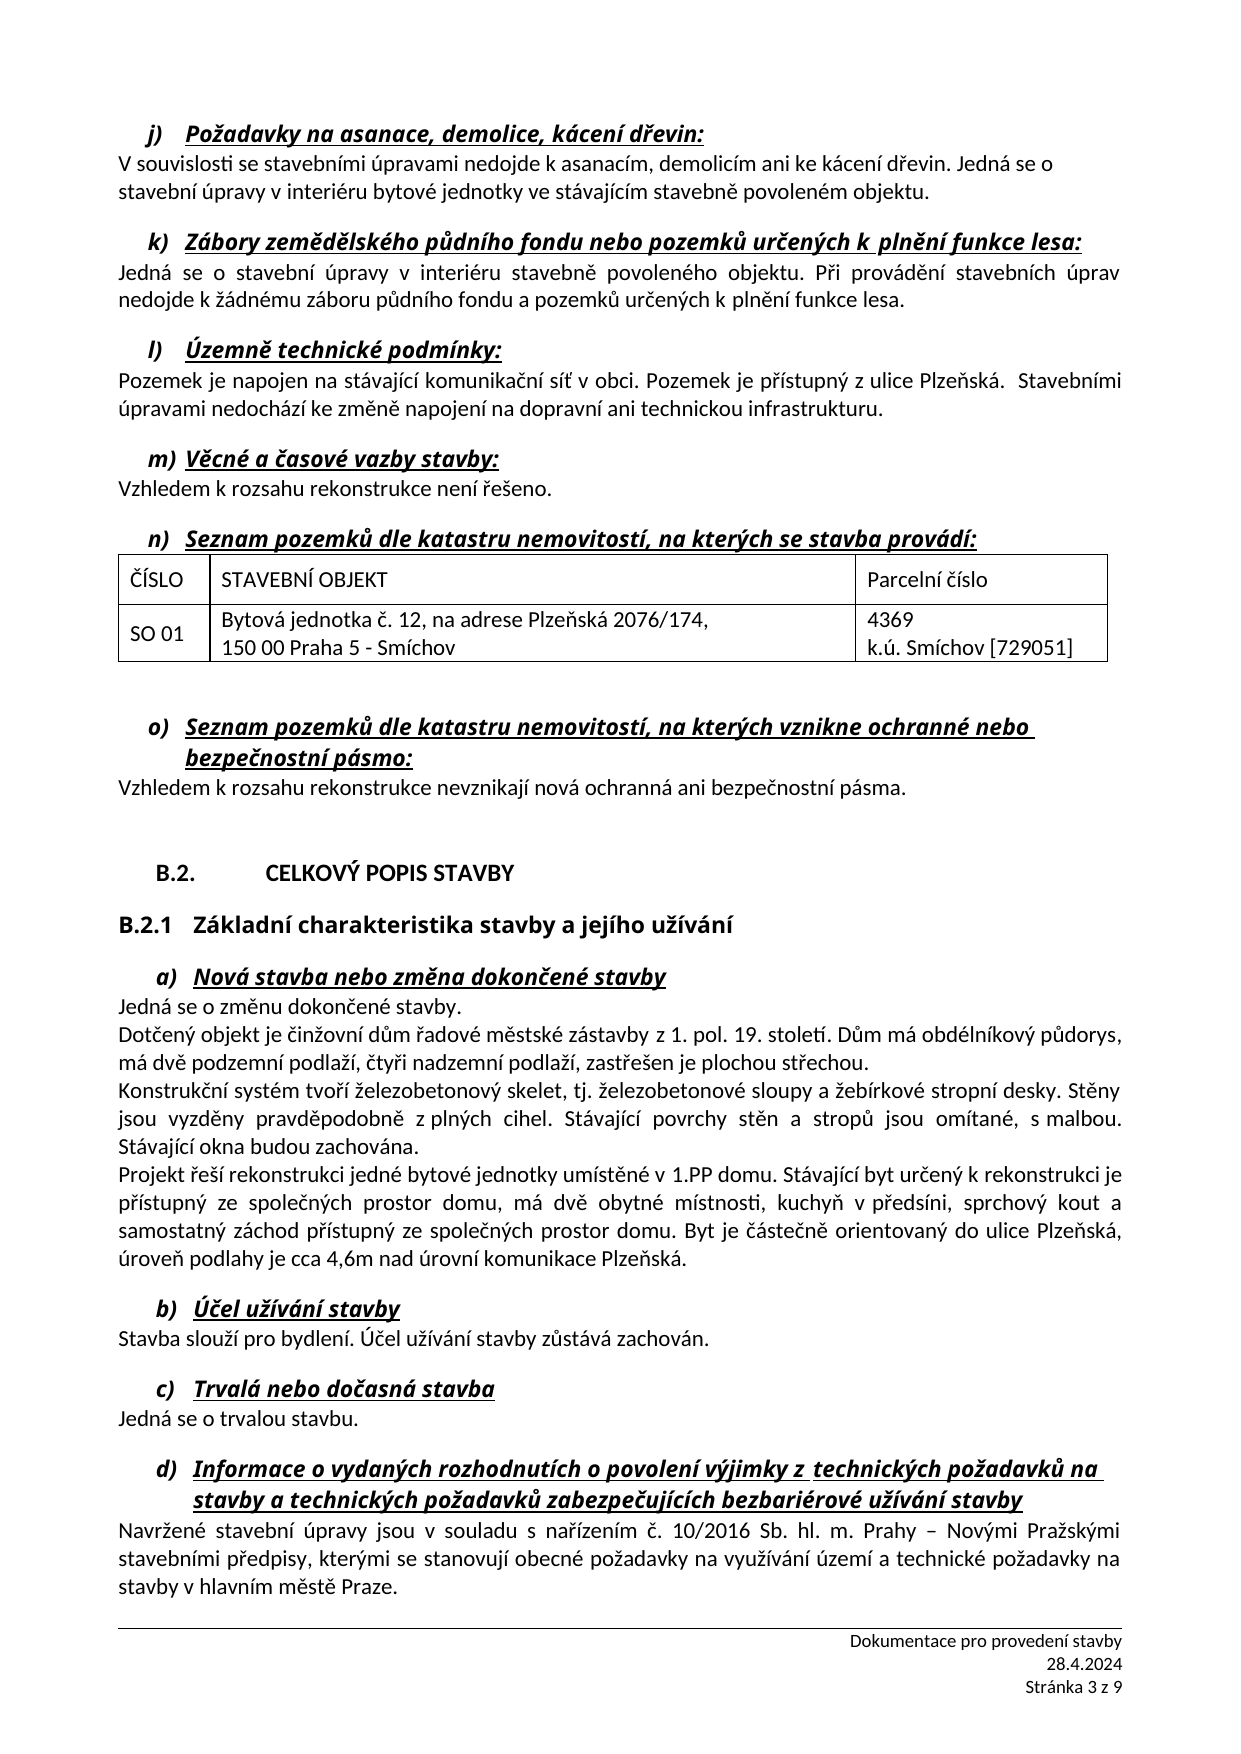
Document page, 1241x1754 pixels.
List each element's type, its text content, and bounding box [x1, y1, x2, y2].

text Jedná se o změnu dokončené stavby. [118, 992, 1122, 1020]
subtitle Seznam pozemků dle katastru nemovitostí, na kterých vznikne ochranné nebo bezpečnostní pásmo: [148, 711, 1122, 773]
subtitle Územně technické podmínky: [148, 334, 1122, 366]
list Základní charakteristika stavby a jejího užívání [118, 909, 1122, 940]
subtitle Věcné a časové vazby stavby: [148, 443, 1122, 474]
subtitle Informace o vydaných rozhodnutích o povolení výjimky z technických požadavků na stavby a technických požadavků zabezpečujících bezbariérové užívání stavby [156, 1453, 1122, 1516]
subtitle Účel užívání stavby [156, 1293, 1122, 1324]
text Konstrukční systém tvoří železobetonový skelet, tj. železobetonové sloupy a žebírkové stropní desky. Stěny jsou vyzděny pravděpodobně z plných cihel. Stávající povrchy stěn a stropů jsou omítané, s malbou. Stávající okna budou zachována. [118, 1076, 1122, 1160]
text Dotčený objekt je činžovní dům řadové městské zástavby z 1. pol. 19. století. Dům má obdélníkový půdorys, má dvě podzemní podlaží, čtyři nadzemní podlaží, zastřešen je plochou střechou. [118, 1020, 1122, 1076]
subtitle Zábory zemědělského půdního fondu nebo pozemků určených k plnění funkce lesa: [148, 226, 1122, 258]
text Pozemek je napojen na stávající komunikační síť v obci. Pozemek je přístupný z ulice Plzeňská. Stavebními úpravami nedochází ke změně napojení na dopravní ani technickou infrastrukturu. [118, 366, 1122, 422]
subtitle Trvalá nebo dočasná stavba [156, 1373, 1122, 1404]
subtitle CELKOVÝ POPIS STAVBY [156, 857, 1122, 888]
text Projekt řeší rekonstrukci jedné bytové jednotky umístěné v 1.PP domu. Stávající byt určený k rekonstrukci je přístupný ze společných prostor domu, má dvě obytné místnosti, kuchyň v předsíni, sprchový kout a samostatný záchod přístupný ze společných prostor domu. Byt je částečně orientovaný do ulice Plzeňská, úroveň podlahy je cca 4,6m nad úrovní komunikace Plzeňská. [118, 1160, 1122, 1272]
subtitle Nová stavba nebo změna dokončené stavby [156, 961, 1122, 992]
text Navržené stavební úpravy jsou v souladu s nařízením č. 10/2016 Sb. hl. m. Prahy – Novými Pražskými stavebními předpisy, kterými se stanovují obecné požadavky na využívání území a technické požadavky na stavby v hlavním městě Praze. [118, 1516, 1122, 1600]
text Vzhledem k rozsahu rekonstrukce není řešeno. [118, 474, 1122, 502]
table_header Parcelní číslo [856, 555, 1107, 604]
text Jedná se o stavební úpravy v interiéru stavebně povoleného objektu. Při provádění stavebních úprav nedojde k žádnému záboru půdního fondu a pozemků určených k plnění funkce lesa. [118, 258, 1122, 314]
table_cell Bytová jednotka č. 12, na adrese Plzeňská 2076/174, 150 00 Praha 5 - Smíchov [211, 605, 855, 661]
text Jedná se o trvalou stavbu. [118, 1404, 1122, 1432]
text V souvislosti se stavebními úpravami nedojde k asanacím, demolicím ani ke kácení dřevin. Jedná se o stavební úpravy v interiéru bytové jednotky ve stávajícím stavebně povoleném objektu. [118, 149, 1122, 206]
table_cell 4369 k.ú. Smíchov [729051] [856, 605, 1107, 661]
table_header STAVEBNÍ OBJEKT [211, 555, 855, 604]
text Vzhledem k rozsahu rekonstrukce nevznikají nová ochranná ani bezpečnostní pásma. [118, 773, 1122, 801]
subtitle Požadavky na asanace, demolice, kácení dřevin: [148, 118, 1122, 149]
text Stavba slouží pro bydlení. Účel užívání stavby zůstává zachován. [118, 1324, 1122, 1352]
table_cell SO 01 [119, 605, 209, 661]
table_header ČÍSLO [119, 555, 209, 604]
subtitle Seznam pozemků dle katastru nemovitostí, na kterých se stavba provádí: [148, 523, 1122, 554]
